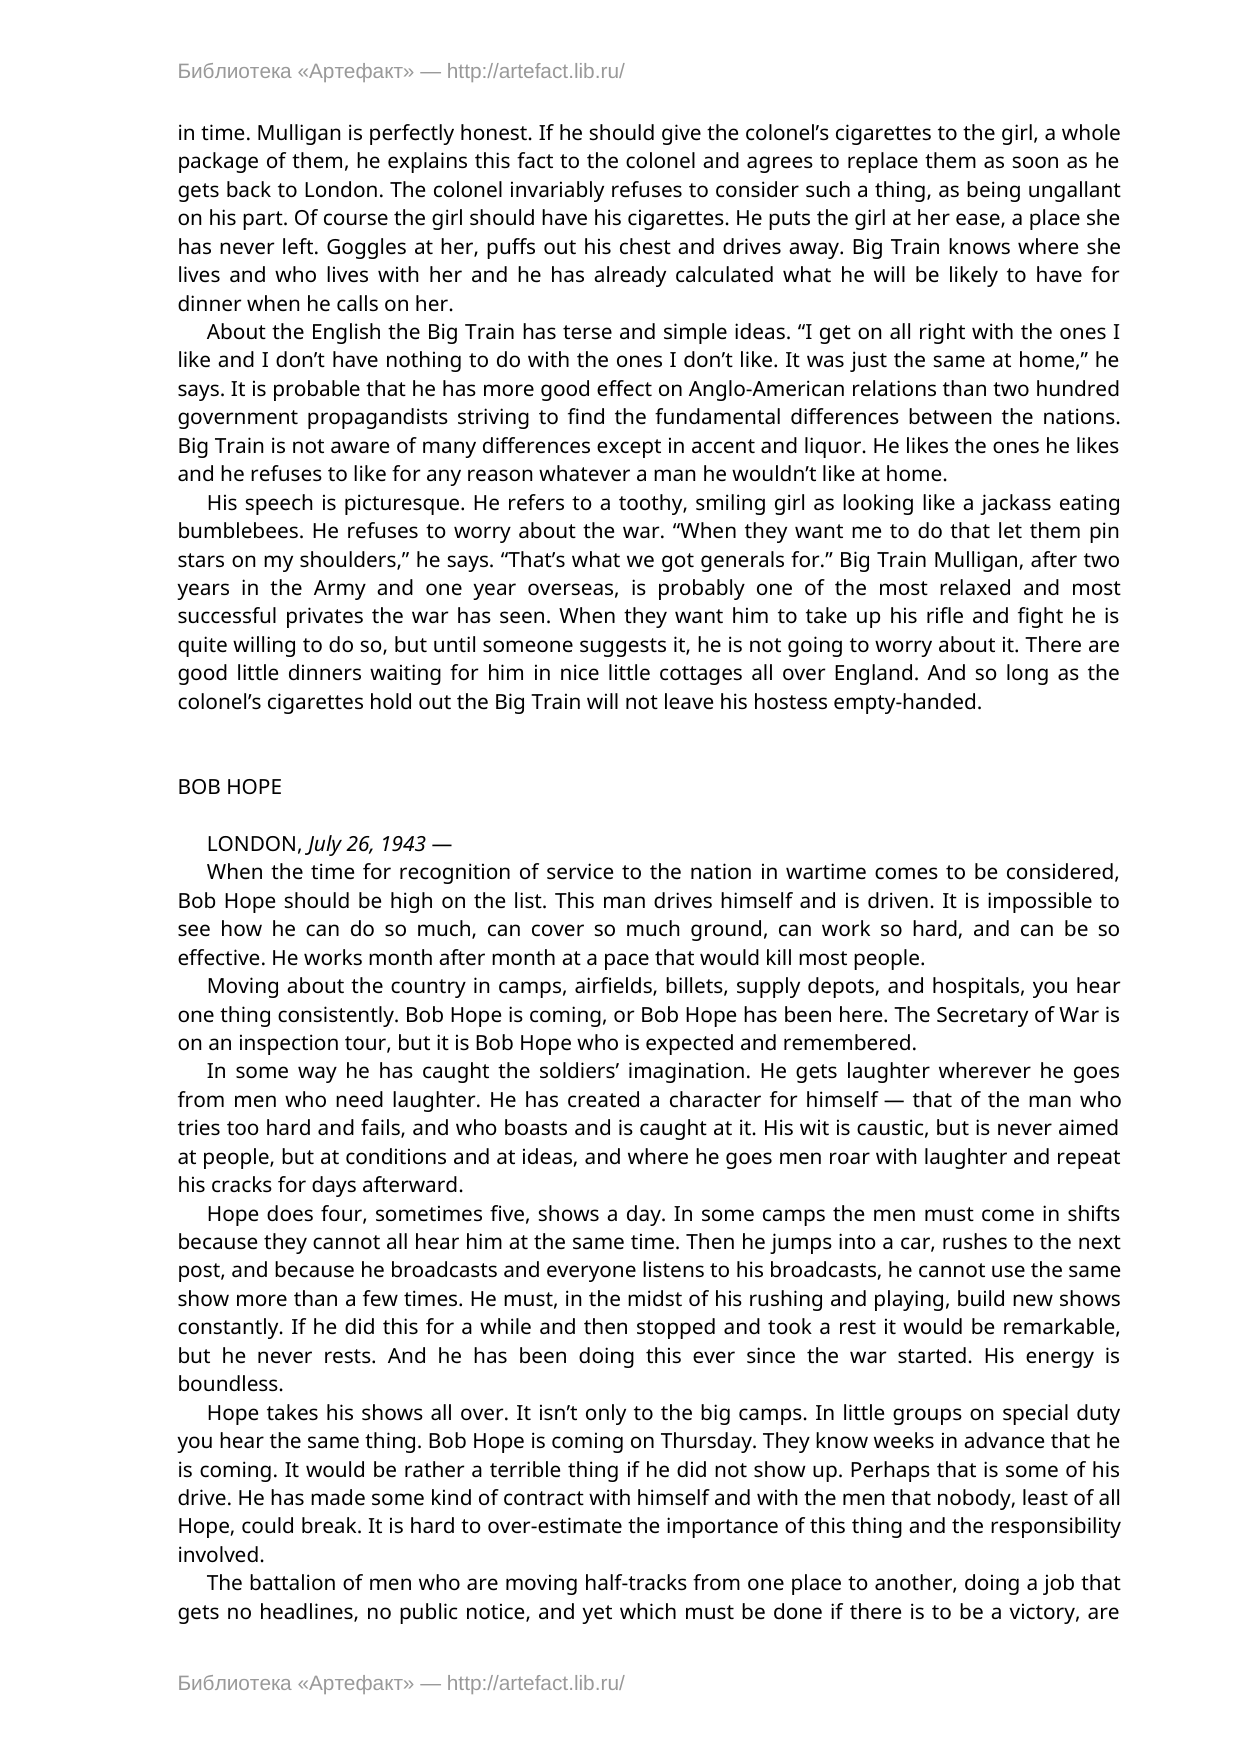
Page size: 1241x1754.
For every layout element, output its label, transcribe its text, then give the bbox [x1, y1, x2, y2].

text Hope does four, sometimes five, shows a day. In some camps the men must come in shifts because they cannot all hear him at the same time. Then he jumps into a car, rushes to the next post, and because he broadcasts and everyone listens to his broadcasts, he cannot use the same show more than a few times. He must, in the midst of his rushing and playing, build new shows constantly. If he did this for a while and then stopped and took a rest it would be remarkable, but he never rests. And he has been doing this ever since the war started. His energy is boundless. [177, 1199, 1122, 1398]
text About the English the Big Train has terse and simple ideas. “I get on all right with the ones I like and I don’t have nothing to do with the ones I don’t like. It was just the same at home,” he says. It is probable that he has more good effect on Anglo-American relations than two hundred government propagandists striving to find the fundamental differences between the nations. Big Train is not aware of many differences except in accent and liquor. He likes the ones he likes and he refuses to like for any reason whatever a man he wouldn’t like at home. [177, 317, 1122, 488]
subtitle BOB HOPE [177, 772, 1122, 801]
text Hope takes his shows all over. It isn’t only to the big camps. In little groups on special duty you hear the same thing. Bob Hope is coming on Thursday. They know weeks in advance that he is coming. It would be rather a terrible thing if he did not show up. Perhaps that is some of his drive. He has made some kind of contract with himself and with the men that nobody, least of all Hope, could break. It is hard to over-estimate the importance of this thing and the responsibility involved. [177, 1398, 1122, 1568]
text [177, 1568, 1122, 1625]
text LONDON, July 26, 1943 — [177, 829, 1122, 857]
text When the time for recognition of service to the nation in wartime comes to be considered, Bob Hope should be high on the list. This man drives himself and is driven. It is impossible to see how he can do so much, can cover so much ground, can work so hard, and can be so effective. He works month after month at a pace that would kill most people. [177, 857, 1122, 971]
text In some way he has caught the soldiers’ imagination. He gets laughter wherever he goes from men who need laughter. He has created a character for himself — that of the man who tries too hard and fails, and who boasts and is caught at it. His wit is caustic, but is never aimed at people, but at conditions and at ideas, and where he goes men roar with laughter and repeat his cracks for days afterward. [177, 1057, 1122, 1199]
text Moving about the country in camps, airfields, billets, supply depots, and hospitals, you hear one thing consistently. Bob Hope is coming, or Bob Hope has been here. The Secretary of War is on an inspection tour, but it is Bob Hope who is expected and remembered. [177, 971, 1122, 1057]
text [177, 118, 1122, 317]
text His speech is picturesque. He refers to a toothy, smiling girl as looking like a jackass eating bumblebees. He refuses to worry about the war. “When they want me to do that let them pin stars on my shoulders,” he says. “That’s what we got generals for.” Big Train Mulligan, after two years in the Army and one year overseas, is probably one of the most relaxed and most successful privates the war has seen. When they want him to take up his rifle and fight he is quite willing to do so, but until someone suggests it, he is not going to worry about it. There are good little dinners waiting for him in nice little cottages all over England. And so long as the colonel’s cigarettes hold out the Big Train will not leave his hostess empty-handed. [177, 488, 1122, 715]
